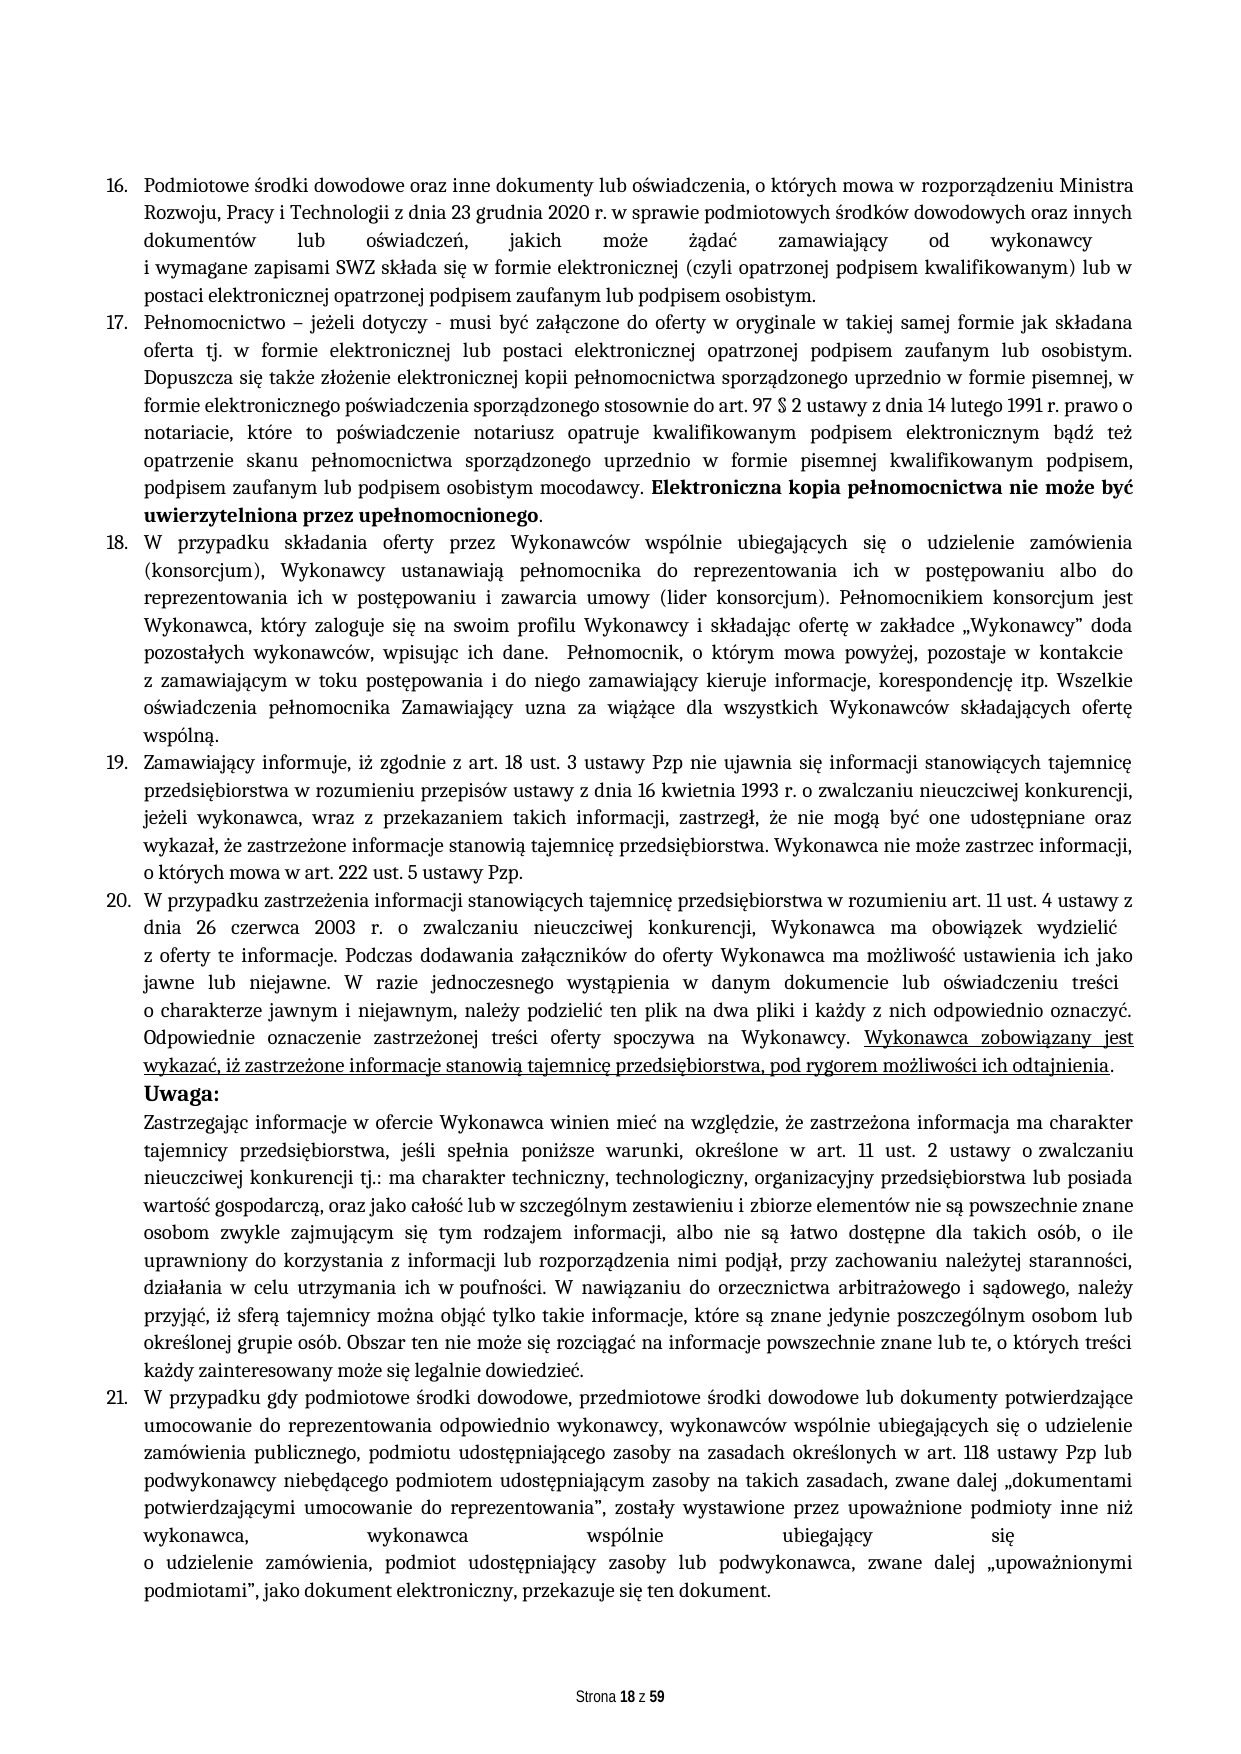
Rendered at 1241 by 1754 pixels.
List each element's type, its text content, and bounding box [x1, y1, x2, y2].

list Zastrzegając informacje w ofercie Wykonawca winien mieć na względzie, że zastrzeżona informacja ma charakter tajemnicy przedsiębiorstwa, jeśli spełnia poniższe warunki, określone w art. 11 ust. 2 ustawy o zwalczaniu nieuczciwej konkurencji tj.: ma charakter techniczny, technologiczny, organizacyjny przedsiębiorstwa lub posiada wartość gospodarczą, oraz jako całość lub w szczególnym zestawieniu i zbiorze elementów nie są powszechnie znane osobom zwykle zajmującym się tym rodzajem informacji, albo nie są łatwo dostępne dla takich osób, o ile uprawniony do korzystania z informacji lub rozporządzenia nimi podjął, przy zachowaniu należytej staranności, działania w celu utrzymania ich w poufności. W nawiązaniu do orzecznictwa arbitrażowego i sądowego, należy przyjąć, iż sferą tajemnicy można objąć tylko takie informacje, które są znane jedynie poszczególnym osobom lub określonej grupie osób. Obszar ten nie może się rozciągać na informacje powszechnie znane lub te, o których treści każdy zainteresowany może się legalnie dowiedzieć. [143, 1111, 1134, 1382]
list W przypadku gdy podmiotowe środki dowodowe, przedmiotowe środki dowodowe lub dokumenty potwierdzające umocowanie do reprezentowania odpowiednio wykonawcy, wykonawców wspólnie ubiegających się o udzielenie zamówienia publicznego, podmiotu udostępniającego zasoby na zasadach określonych w art. 118 ustawy Pzp lub podwykonawcy niebędącego podmiotem udostępniającym zasoby na takich zasadach, zwane dalej „dokumentami potwierdzającymi umocowanie do reprezentowania”, zostały wystawione przez upoważnione podmioty inne niż wykonawca, wykonawca wspólnie ubiegający się o udzielenie zamówienia, podmiot udostępniający zasoby lub podwykonawca, zwane dalej „upoważnionymi podmiotami”, jako dokument elektroniczny, przekazuje się ten dokument. [106, 1386, 1134, 1602]
list Uwaga: [143, 1081, 1134, 1107]
list Zamawiający informuje, iż zgodnie z art. 18 ust. 3 ustawy Pzp nie ujawnia się informacji stanowiących tajemnicę przedsiębiorstwa w rozumieniu przepisów ustawy z dnia 16 kwietnia 1993 r. o zwalczaniu nieuczciwej konkurencji, jeżeli wykonawca, wraz z przekazaniem takich informacji, zastrzegł, że nie mogą być one udostępniane oraz wykazał, że zastrzeżone informacje stanowią tajemnicę przedsiębiorstwa. Wykonawca nie może zastrzec informacji, o których mowa w art. 222 ust. 5 ustawy Pzp. [106, 751, 1134, 885]
list W przypadku zastrzeżenia informacji stanowiących tajemnicę przedsiębiorstwa w rozumieniu art. 11 ust. 4 ustawy z dnia 26 czerwca 2003 r. o zwalczaniu nieuczciwej konkurencji, Wykonawca ma obowiązek wydzielić z oferty te informacje. Podczas dodawania załączników do oferty Wykonawca ma możliwość ustawienia ich jako jawne lub niejawne. W razie jednoczesnego wystąpienia w danym dokumencie lub oświadczeniu treści o charakterze jawnym i niejawnym, należy podzielić ten plik na dwa pliki i każdy z nich odpowiednio oznaczyć. Odpowiednie oznaczenie zastrzeżonej treści oferty spoczywa na Wykonawcy. Wykonawca zobowiązany jest wykazać, iż zastrzeżone informacje stanowią tajemnicę przedsiębiorstwa, pod rygorem możliwości ich odtajnienia. [106, 888, 1134, 1077]
list Podmiotowe środki dowodowe oraz inne dokumenty lub oświadczenia, o których mowa w rozporządzeniu Ministra Rozwoju, Pracy i Technologii z dnia 23 grudnia 2020 r. w sprawie podmiotowych środków dowodowych oraz innych dokumentów lub oświadczeń, jakich może żądać zamawiający od wykonawcy i wymagane zapisami SWZ składa się w formie elektronicznej (czyli opatrzonej podpisem kwalifikowanym) lub w postaci elektronicznej opatrzonej podpisem zaufanym lub podpisem osobistym. [106, 173, 1134, 307]
list Pełnomocnictwo – jeżeli dotyczy - musi być załączone do oferty w oryginale w takiej samej formie jak składana oferta tj. w formie elektronicznej lub postaci elektronicznej opatrzonej podpisem zaufanym lub osobistym. Dopuszcza się także złożenie elektronicznej kopii pełnomocnictwa sporządzonego uprzednio w formie pisemnej, w formie elektronicznego poświadczenia sporządzonego stosownie do art. 97 § 2 ustawy z dnia 14 lutego 1991 r. prawo o notariacie, które to poświadczenie notariusz opatruje kwalifikowanym podpisem elektronicznym bądź też opatrzenie skanu pełnomocnictwa sporządzonego uprzednio w formie pisemnej kwalifikowanym podpisem, podpisem zaufanym lub podpisem osobistym mocodawcy. Elektroniczna kopia pełnomocnictwa nie może być uwierzytelniona przez upełnomocnionego. [106, 311, 1134, 527]
list W przypadku składania oferty przez Wykonawców wspólnie ubiegających się o udzielenie zamówienia (konsorcjum), Wykonawcy ustanawiają pełnomocnika do reprezentowania ich w postępowaniu albo do reprezentowania ich w postępowaniu i zawarcia umowy (lider konsorcjum). Pełnomocnikiem konsorcjum jest Wykonawca, który zaloguje się na swoim profilu Wykonawcy i składając ofertę w zakładce „Wykonawcy” doda pozostałych wykonawców, wpisując ich dane. Pełnomocnik, o którym mowa powyżej, pozostaje w kontakcie z zamawiającym w toku postępowania i do niego zamawiający kieruje informacje, korespondencję itp. Wszelkie oświadczenia pełnomocnika Zamawiający uzna za wiążące dla wszystkich Wykonawców składających ofertę wspólną. [106, 531, 1134, 747]
